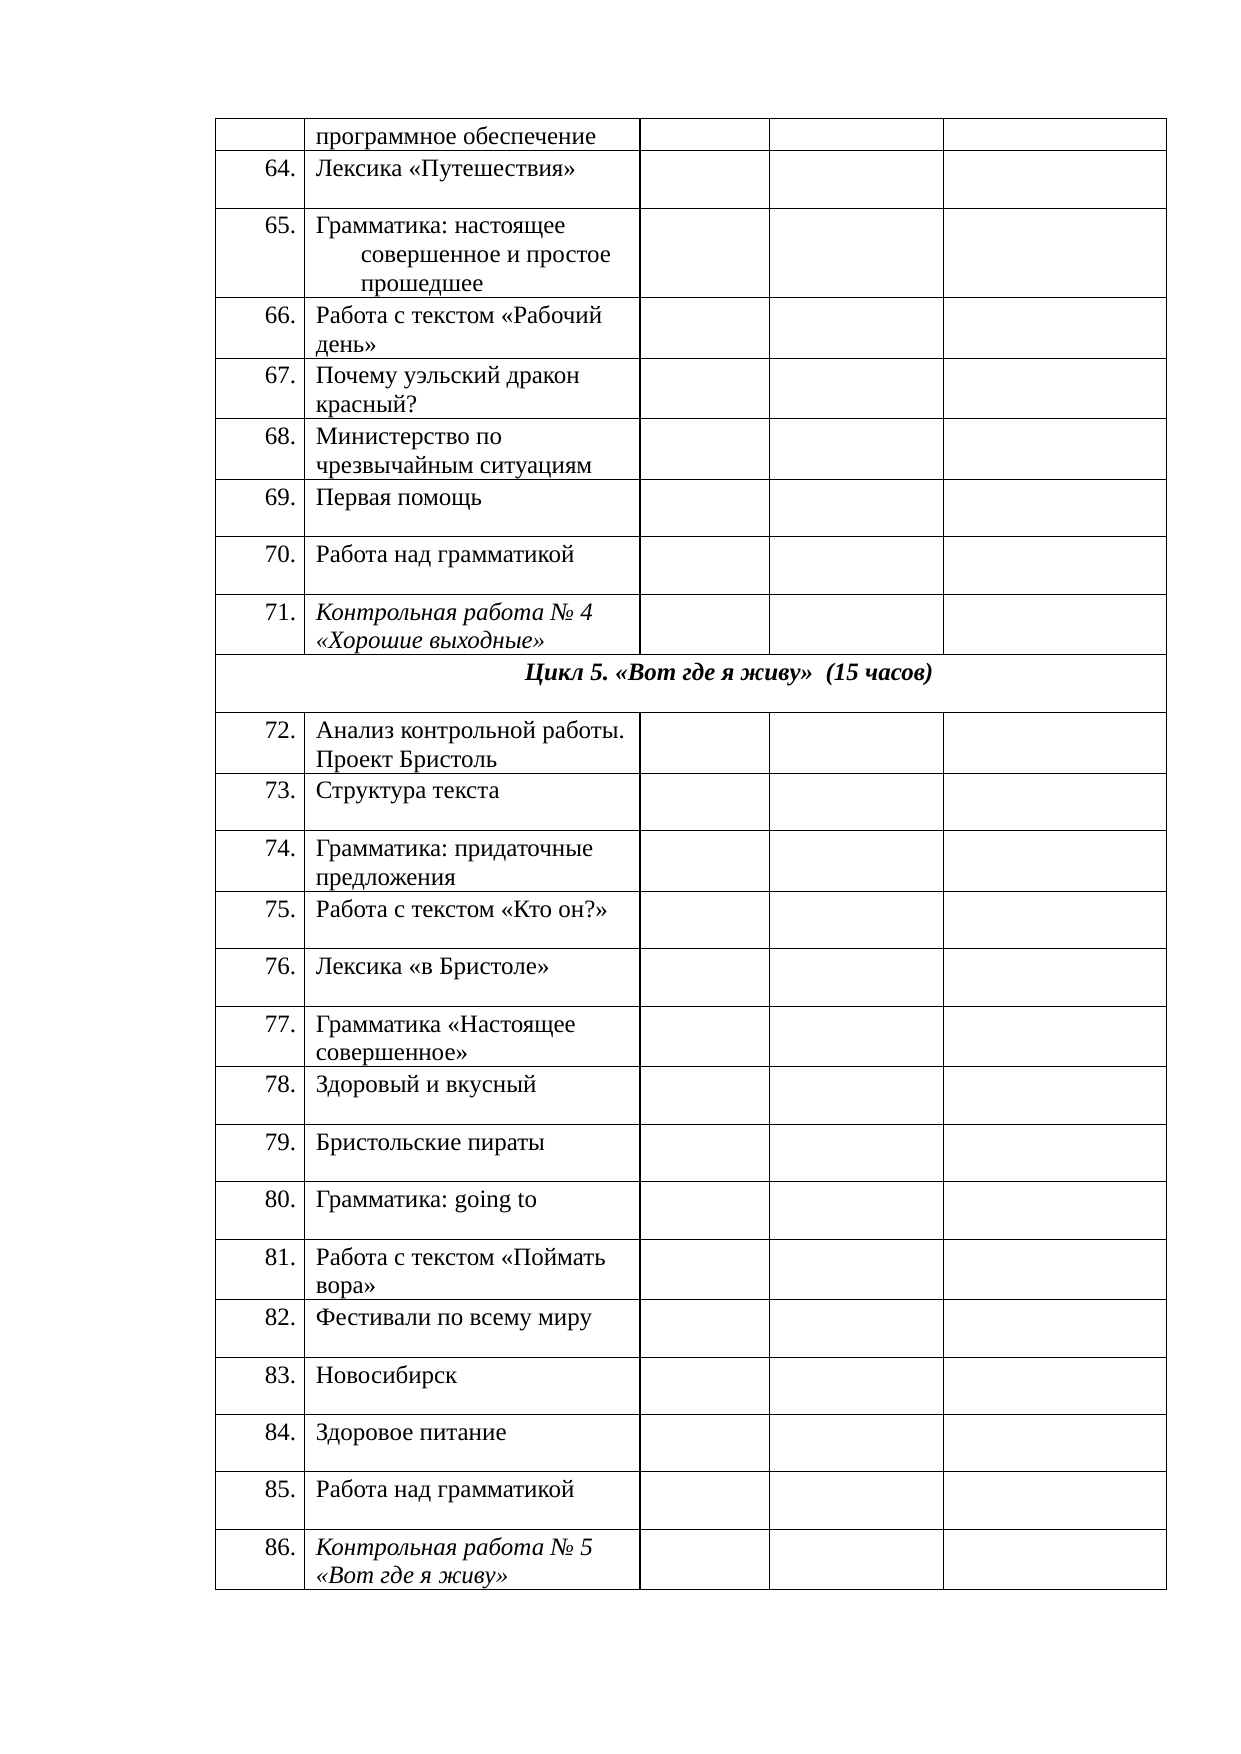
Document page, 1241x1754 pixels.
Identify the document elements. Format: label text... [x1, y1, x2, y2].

table_cell [216, 209, 304, 297]
table_cell [944, 1182, 1166, 1239]
table_cell [944, 1300, 1166, 1357]
table_cell Работа над грамматикой [305, 537, 639, 594]
table_cell [216, 1415, 304, 1471]
table_cell [216, 774, 304, 830]
table_cell [641, 209, 769, 297]
table_cell Первая помощь [305, 480, 639, 536]
table_cell [770, 774, 943, 830]
table_cell [641, 1125, 769, 1181]
table_cell [770, 713, 943, 772]
table_cell [216, 1530, 304, 1589]
table_cell Здоровое питание [305, 1415, 639, 1471]
table_cell [216, 595, 304, 654]
table_cell [641, 713, 769, 772]
table_cell Новосибирск [305, 1358, 639, 1414]
table_cell [216, 359, 304, 418]
table_cell [770, 1472, 943, 1528]
table_cell [770, 949, 943, 1006]
table_cell [770, 1007, 943, 1066]
table_cell [770, 480, 943, 536]
table_cell [770, 1358, 943, 1414]
table_cell Структура текста [305, 774, 639, 830]
table_cell [944, 151, 1166, 207]
table_cell [944, 1067, 1166, 1124]
table_cell [770, 831, 943, 891]
table_cell Грамматика: придаточные предложения [305, 831, 639, 891]
table_cell [944, 1240, 1166, 1299]
table_cell [770, 1067, 943, 1124]
table_cell [944, 595, 1166, 654]
table_cell [944, 831, 1166, 891]
table_cell [641, 1240, 769, 1299]
table_cell [641, 1300, 769, 1357]
table_cell [770, 1415, 943, 1471]
table_cell [770, 1182, 943, 1239]
table_cell [944, 892, 1166, 948]
table_cell [216, 480, 304, 536]
table_cell [770, 1300, 943, 1357]
table_cell [770, 537, 943, 594]
table_cell [944, 298, 1166, 357]
table_cell [770, 359, 943, 418]
table_cell [770, 595, 943, 654]
table_cell [770, 892, 943, 948]
table_cell [216, 1358, 304, 1414]
table_cell Грамматика «Настоящее совершенное» [305, 1007, 639, 1066]
table_cell [216, 119, 304, 150]
table_cell [216, 1007, 304, 1066]
table_cell [944, 1358, 1166, 1414]
table_cell [216, 1472, 304, 1528]
table_cell [944, 1472, 1166, 1528]
table_cell [944, 713, 1166, 772]
table_cell [944, 1530, 1166, 1589]
table_cell Почему уэльский дракон красный? [305, 359, 639, 418]
table_cell [641, 298, 769, 357]
table_cell [216, 419, 304, 479]
table_cell [216, 949, 304, 1006]
table_cell [944, 537, 1166, 594]
table_cell [641, 595, 769, 654]
table_cell [216, 1300, 304, 1357]
table_cell Грамматика: going to [305, 1182, 639, 1239]
table_cell Здоровый и вкусный [305, 1067, 639, 1124]
table_cell [944, 1415, 1166, 1471]
table_cell [770, 119, 943, 150]
table_cell [641, 119, 769, 150]
table_cell [944, 209, 1166, 297]
table_cell [216, 713, 304, 772]
table_cell Работа с текстом «Кто он?» [305, 892, 639, 948]
table_cell Работа с текстом «Поймать вора» [305, 1240, 639, 1299]
table_cell [770, 209, 943, 297]
table_cell [944, 949, 1166, 1006]
table_cell [216, 537, 304, 594]
table_cell Фестивали по всему миру [305, 1300, 639, 1357]
table_cell Цикл 5. «Вот где я живу» (15 часов) [216, 655, 1166, 712]
table_cell [216, 1067, 304, 1124]
table_cell [641, 151, 769, 207]
table_cell [641, 1007, 769, 1066]
table_cell [770, 151, 943, 207]
table_cell [641, 1415, 769, 1471]
table_cell [216, 1240, 304, 1299]
table_cell Министерство по чрезвычайным ситуациям [305, 419, 639, 479]
table_cell Лексика «Путешествия» [305, 151, 639, 207]
table_cell Контрольная работа № 5 «Вот где я живу» [305, 1530, 639, 1589]
table_cell [641, 480, 769, 536]
table_cell [216, 1125, 304, 1181]
table_cell [641, 892, 769, 948]
table_cell Работа с текстом «Рабочий день» [305, 298, 639, 357]
table_cell [944, 419, 1166, 479]
table_cell Контрольная работа № 4 «Хорошие выходные» [305, 595, 639, 654]
table_cell Бристольские пираты [305, 1125, 639, 1181]
table_cell [770, 419, 943, 479]
table_cell [641, 1067, 769, 1124]
table_cell [641, 419, 769, 479]
table_cell [944, 774, 1166, 830]
table_cell [944, 1125, 1166, 1181]
table_cell [216, 151, 304, 207]
table_cell [641, 1472, 769, 1528]
table_cell [944, 119, 1166, 150]
table_cell [216, 298, 304, 357]
table_cell Анализ контрольной работы. Проект Бристоль [305, 713, 639, 772]
table_cell [641, 949, 769, 1006]
table_cell [770, 1240, 943, 1299]
table_cell [216, 892, 304, 948]
table_cell [944, 480, 1166, 536]
table_cell [641, 1530, 769, 1589]
table_cell [641, 1182, 769, 1239]
table_cell Грамматика: настоящее совершенное и простое прошедшее [305, 209, 639, 297]
table_cell [641, 359, 769, 418]
table_cell [944, 1007, 1166, 1066]
table_cell [944, 359, 1166, 418]
table_cell [641, 831, 769, 891]
table_cell [641, 537, 769, 594]
table_cell [641, 1358, 769, 1414]
table_cell Работа над грамматикой [305, 1472, 639, 1528]
table_cell [770, 1125, 943, 1181]
table_cell Лексика «в Бристоле» [305, 949, 639, 1006]
table_cell [641, 774, 769, 830]
table_cell [216, 831, 304, 891]
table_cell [305, 119, 639, 150]
table_cell [770, 1530, 943, 1589]
table_cell [216, 1182, 304, 1239]
table_cell [770, 298, 943, 357]
